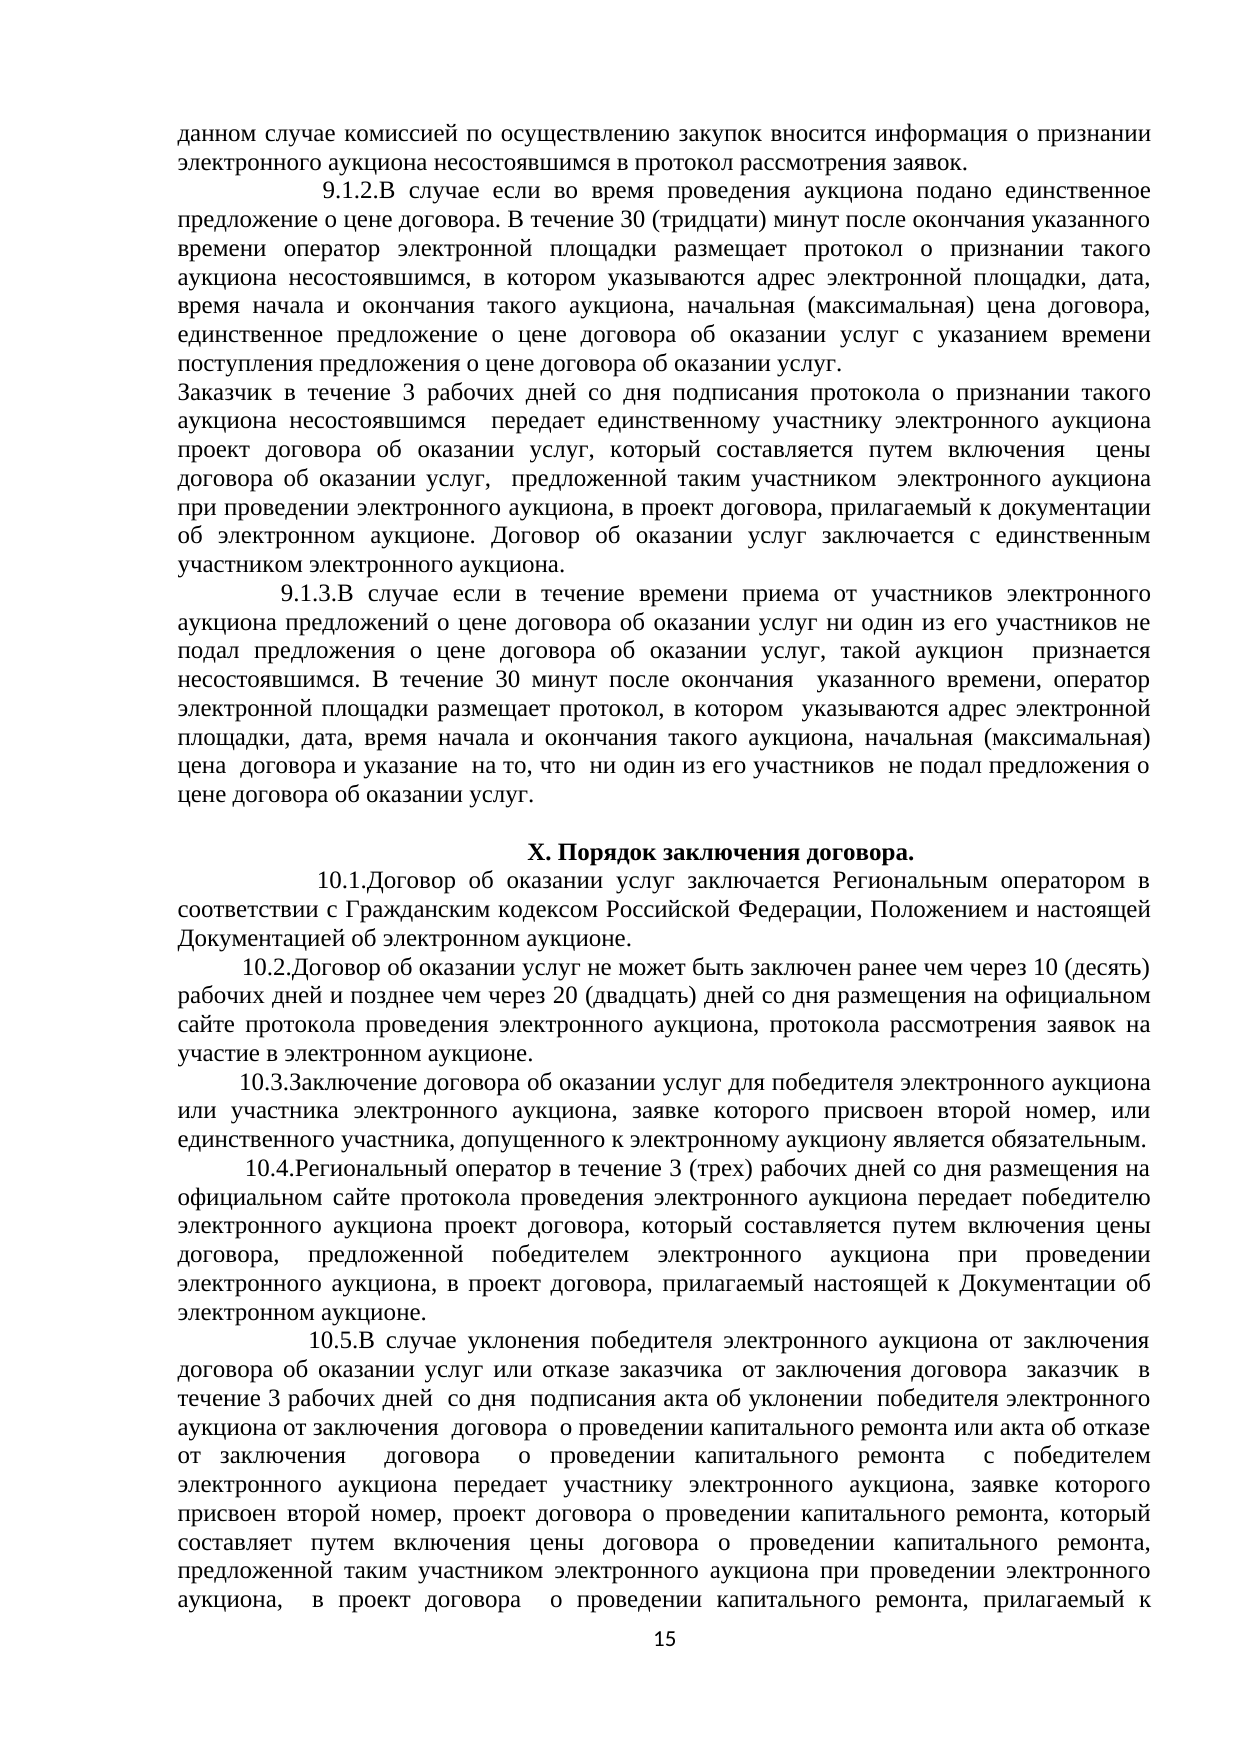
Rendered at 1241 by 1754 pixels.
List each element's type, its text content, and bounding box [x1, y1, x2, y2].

text 9.1.2.В случае если во время проведения аукциона подано единственное предложение о цене договора. В течение 30 (тридцати) минут после окончания указанного времени оператор электронной площадки размещает протокол о признании такого аукциона несостоявшимся, в котором указываются адрес электронной площадки, дата, время начала и окончания такого аукциона, начальная (максимальная) цена договора, единственное предложение о цене договора об оказании услуг с указанием времени поступления предложения о цене договора об оказании услуг. [177, 176, 1152, 377]
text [177, 1326, 1152, 1613]
text 10.4.Региональный оператор в течение 3 (трех) рабочих дней со дня размещения на официальном сайте протокола проведения электронного аукциона передает победителю электронного аукциона проект договора, который составляется путем включения цены договора, предложенной победителем электронного аукциона при проведении электронного аукциона, в проект договора, прилагаемый настоящей к Документации об электронном аукционе. [177, 1153, 1152, 1326]
text 9.1.3.В случае если в течение времени приема от участников электронного аукциона предложений о цене договора об оказании услуг ни один из его участников не подал предложения о цене договора об оказании услуг, такой аукцион признается несостоявшимся. В течение 30 минут после окончания указанного времени, оператор электронной площадки размещает протокол, в котором указываются адрес электронной площадки, дата, время начала и окончания такого аукциона, начальная (максимальная) цена договора и указание на то, что ни один из его участников не подал предложения о цене договора об оказании услуг. [177, 578, 1152, 808]
text 10.2.Договор об оказании услуг не может быть заключен ранее чем через 10 (десять) рабочих дней и позднее чем через 20 (двадцать) дней со дня размещения на официальном сайте протокола проведения электронного аукциона, протокола рассмотрения заявок на участие в электронном аукционе. [177, 952, 1152, 1067]
text Заказчик в течение 3 рабочих дней со дня подписания протокола о признании такого аукциона несостоявшимся передает единственному участнику электронного аукциона проект договора об оказании услуг, который составляется путем включения цены договора об оказании услуг, предложенной таким участником электронного аукциона при проведении электронного аукциона, в проект договора, прилагаемый к документации об электронном аукционе. Договор об оказании услуг заключается с единственным участником электронного аукциона. [177, 377, 1152, 578]
text 10.3.Заключение договора об оказании услуг для победителя электронного аукциона или участника электронного аукциона, заявке которого присвоен второй номер, или единственного участника, допущенного к электронному аукциону является обязательным. [177, 1067, 1152, 1153]
text 10.1.Договор об оказании услуг заключается Региональным оператором в соответствии с Гражданским кодексом Российской Федерации, Положением и настоящей Документацией об электронном аукционе. [177, 866, 1152, 952]
list X. Порядок заключения договора. [290, 837, 1152, 866]
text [177, 118, 1152, 176]
